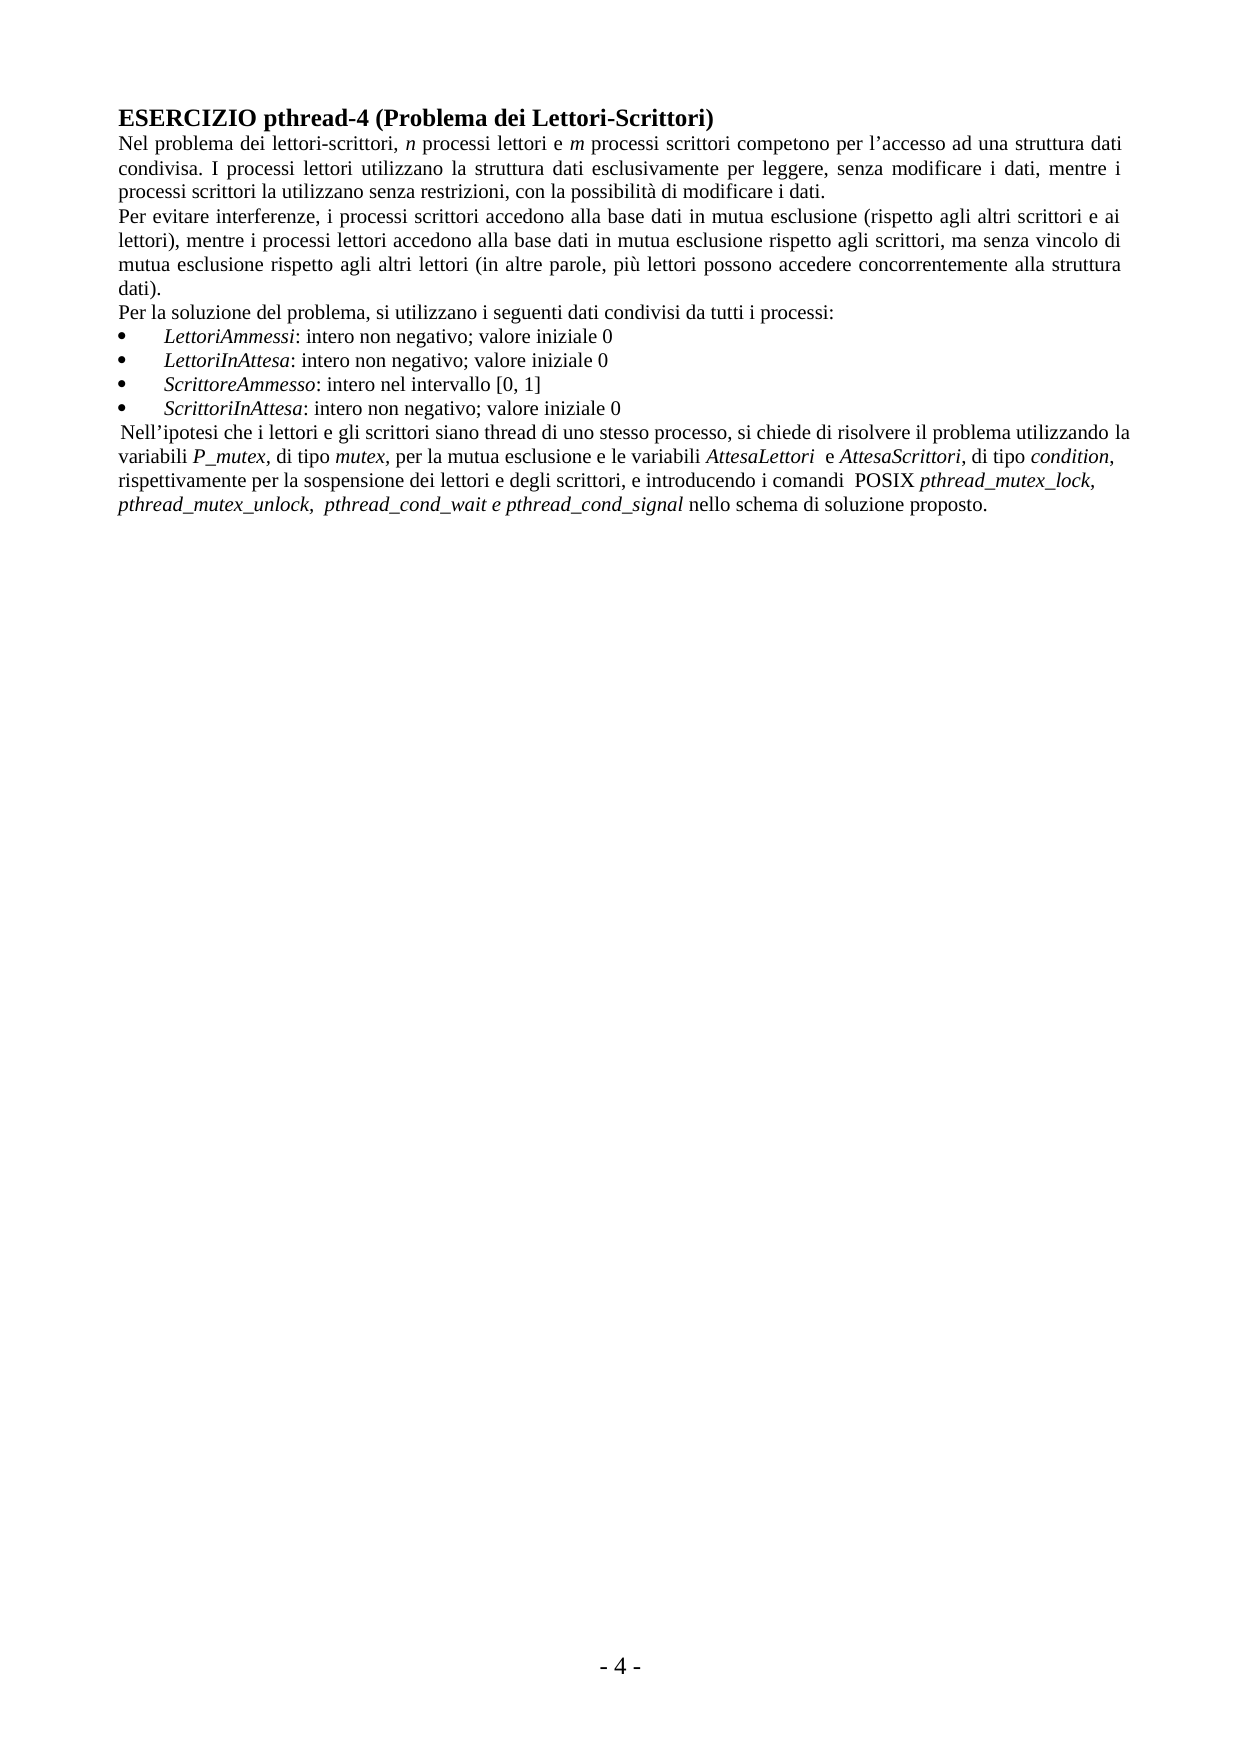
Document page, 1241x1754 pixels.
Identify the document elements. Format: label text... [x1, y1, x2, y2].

list LettoriInAttesa: intero non negativo; valore iniziale 0 [118, 348, 1123, 372]
text Nel problema dei lettori-scrittori, n processi lettori e m processi scrittori competono per l’accesso ad una struttura dati condivisa. I processi lettori utilizzano la struttura dati esclusivamente per leggere, senza modificare i dati, mentre i processi scrittori la utilizzano senza restrizioni, con la possibilità di modificare i dati. [118, 131, 1123, 203]
text ESERCIZIO pthread-4 (Problema dei Lettori-Scrittori) [118, 103, 1122, 131]
text Per la soluzione del problema, si utilizzano i seguenti dati condivisi da tutti i processi: [118, 300, 1123, 324]
text Per evitare interferenze, i processi scrittori accedono alla base dati in mutua esclusione (rispetto agli altri scrittori e ai lettori), mentre i processi lettori accedono alla base dati in mutua esclusione rispetto agli scrittori, ma senza vincolo di mutua esclusione rispetto agli altri lettori (in altre parole, più lettori possono accedere concorrentemente alla struttura dati). [118, 203, 1123, 300]
text Nell’ipotesi che i lettori e gli scrittori siano thread di uno stesso processo, si chiede di risolvere il problema utilizzando la variabili P_mutex, di tipo mutex, per la mutua esclusione e le variabili AttesaLettori e AttesaScrittori, di tipo condition, rispettivamente per la sospensione dei lettori e degli scrittori, e introducendo i comandi POSIX pthread_mutex_lock, pthread_mutex_unlock, pthread_cond_wait e pthread_cond_signal nello schema di soluzione proposto. [118, 420, 1152, 516]
list LettoriAmmessi: intero non negativo; valore iniziale 0 [118, 324, 1123, 348]
list ScrittoriInAttesa: intero non negativo; valore iniziale 0 [118, 396, 1123, 420]
list ScrittoreAmmesso: intero nel intervallo [0, 1] [118, 372, 1123, 396]
